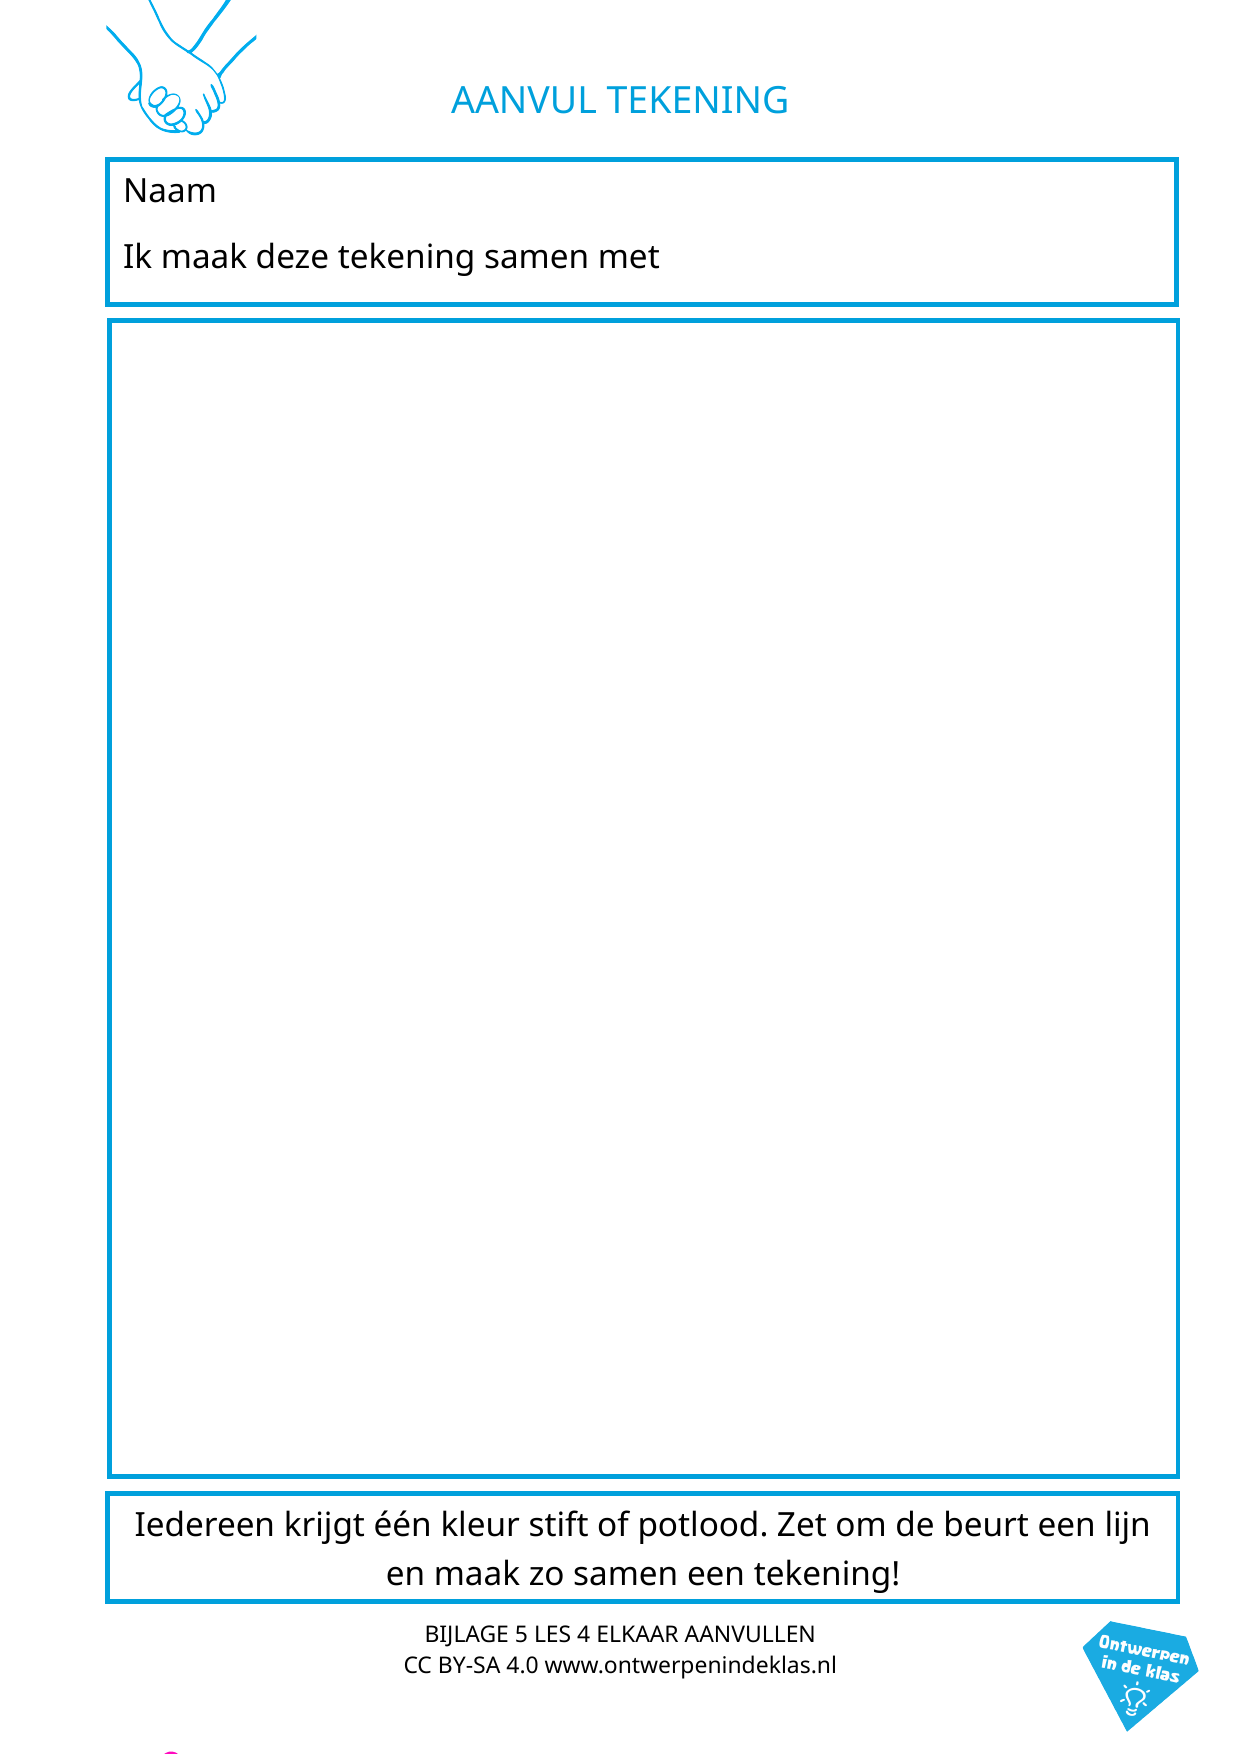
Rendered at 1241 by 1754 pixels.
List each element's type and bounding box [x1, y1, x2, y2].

picture [177, 123, 185, 130]
picture [159, 96, 178, 114]
picture [131, 87, 138, 98]
picture [106, 0, 223, 132]
picture [194, 0, 257, 72]
picture [152, 0, 224, 49]
picture [167, 110, 183, 123]
picture [106, 31, 257, 150]
picture [1082, 1621, 1199, 1732]
picture [151, 89, 164, 104]
